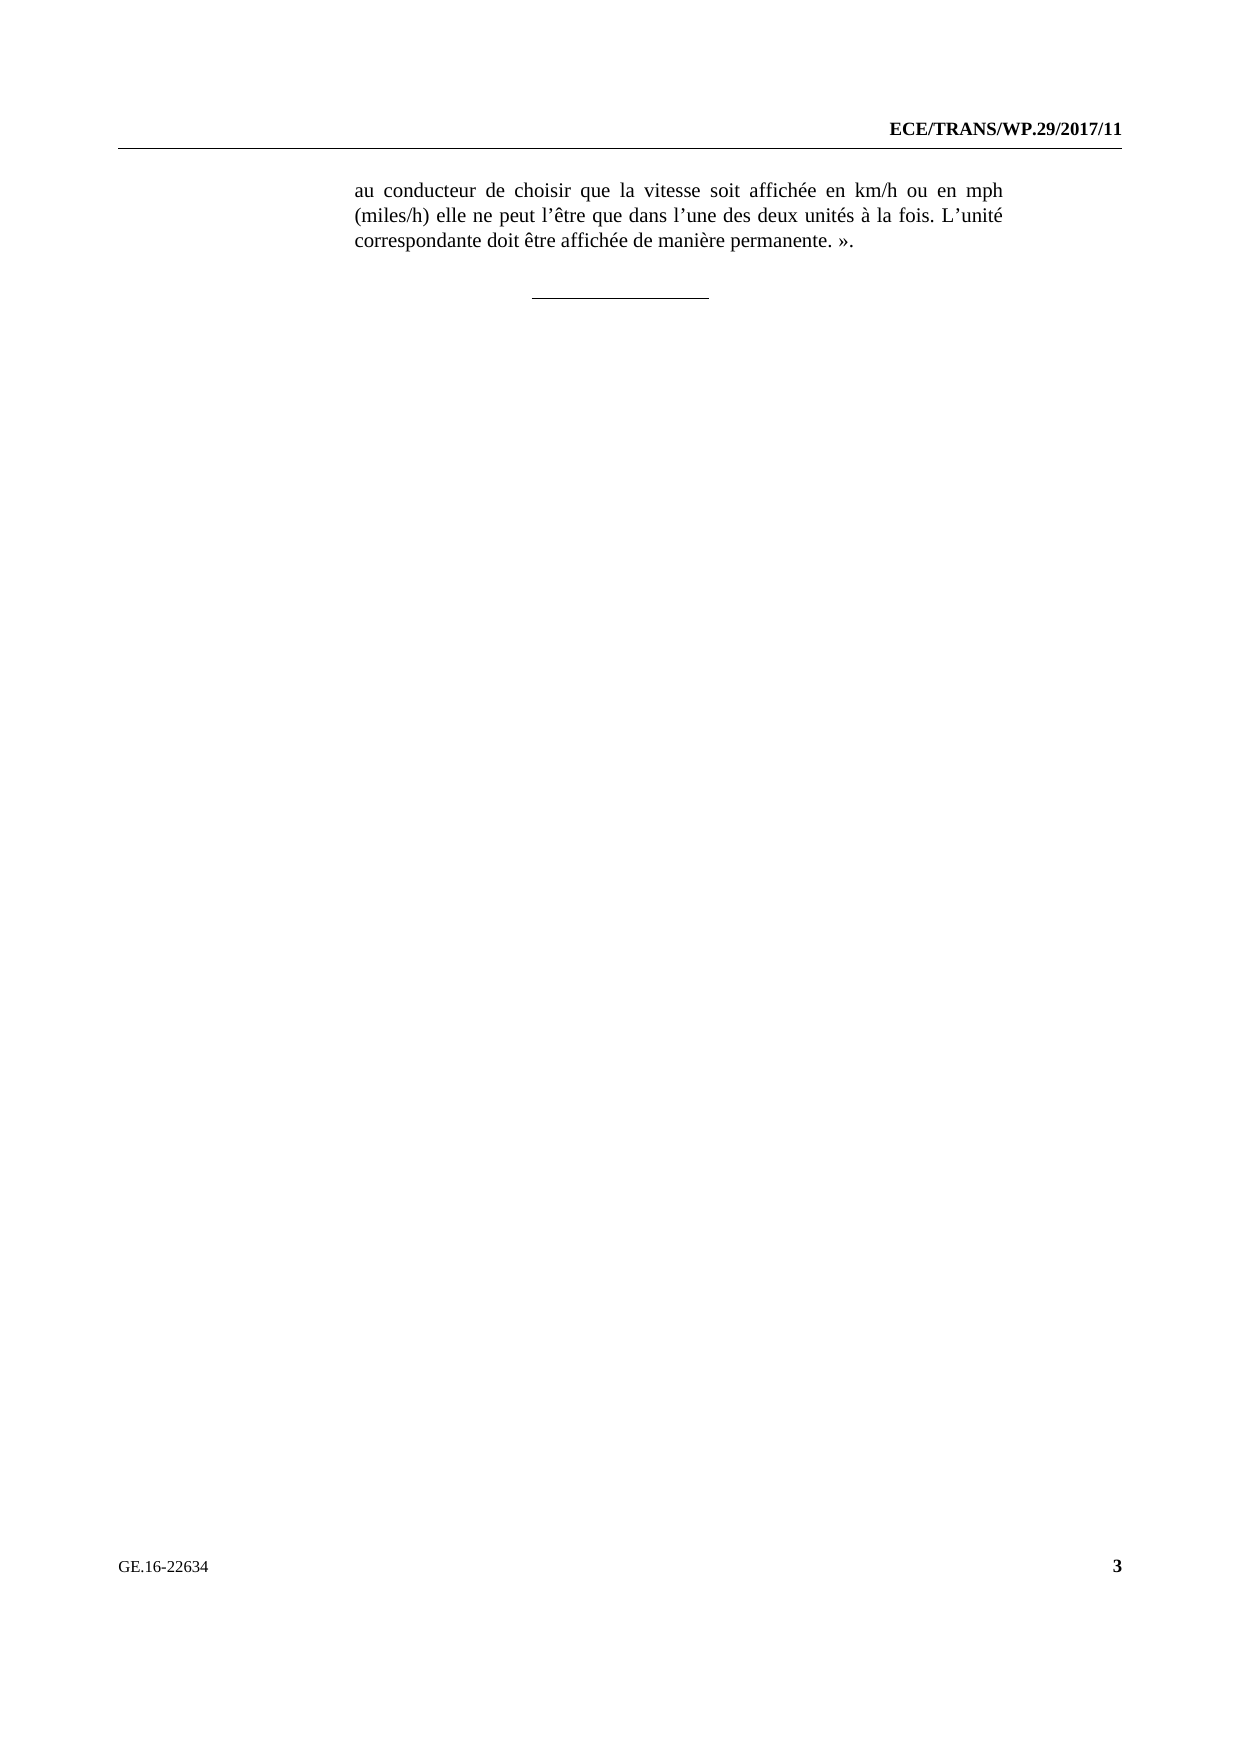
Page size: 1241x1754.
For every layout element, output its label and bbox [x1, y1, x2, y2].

text [236, 177, 1004, 252]
